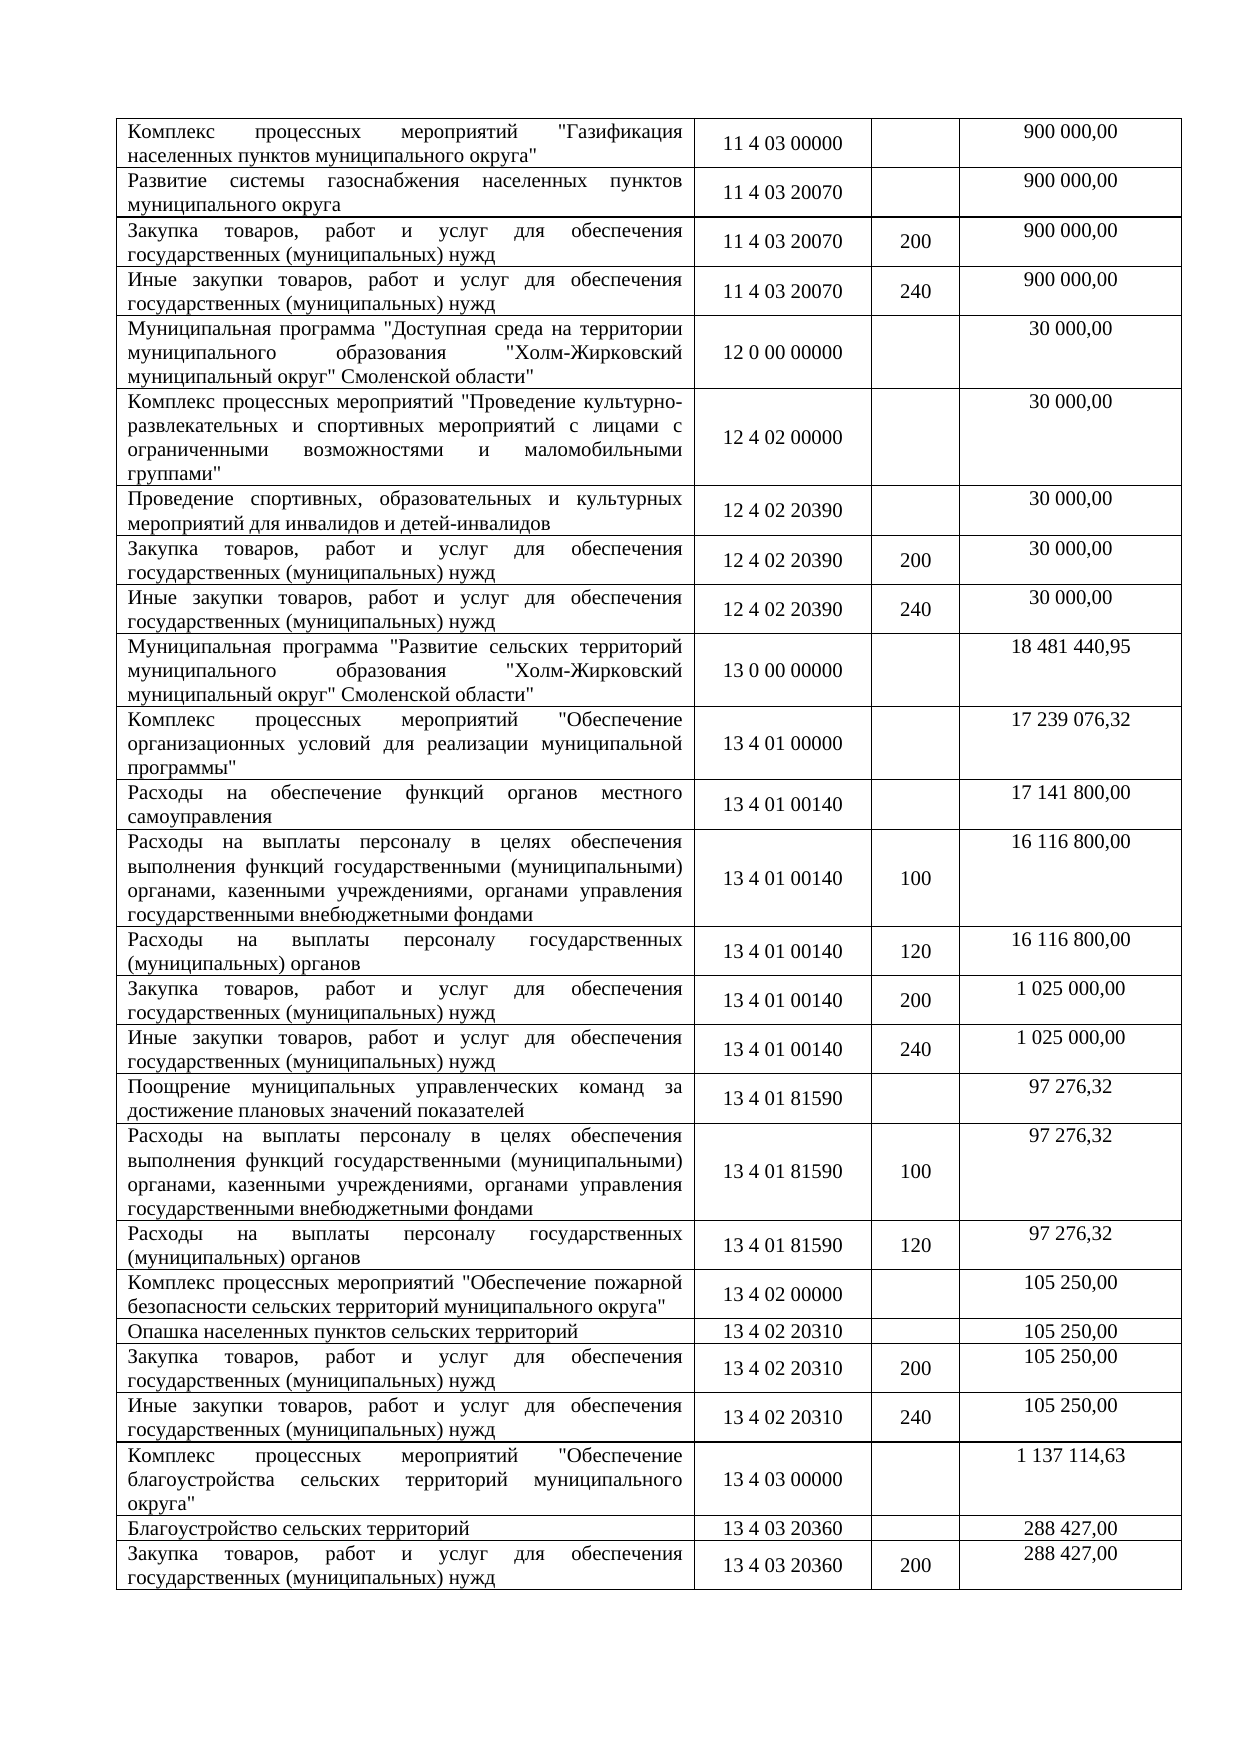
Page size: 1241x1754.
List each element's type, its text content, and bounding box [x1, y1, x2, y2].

table_cell 13 4 02 20310 [695, 1393, 871, 1441]
table_cell [872, 486, 959, 534]
table_cell 900 000,00 [960, 168, 1181, 216]
table_cell Закупка товаров, работ и услуг для обеспечения государственных (муниципальных) нужд [117, 976, 694, 1024]
table_cell Иные закупки товаров, работ и услуг для обеспечения государственных (муниципальных) нужд [117, 1393, 694, 1441]
table_cell 105 250,00 [960, 1319, 1181, 1343]
table_cell Опашка населенных пунктов сельских территорий [117, 1319, 694, 1343]
table_cell 120 [872, 1221, 959, 1269]
table_cell 13 4 02 00000 [695, 1270, 871, 1318]
table_cell 105 250,00 [960, 1393, 1181, 1441]
table_cell 12 4 02 20390 [695, 585, 871, 633]
table_cell [872, 1270, 959, 1318]
table_cell Расходы на выплаты персоналу в целях обеспечения выполнения функций государственными (муниципальными) органами, казенными учреждениями, органами управления государственными внебюджетными фондами [117, 830, 694, 926]
table_cell 11 4 03 20070 [695, 168, 871, 216]
table_cell 12 4 02 20390 [695, 536, 871, 584]
table_cell Расходы на обеспечение функций органов местного самоуправления [117, 780, 694, 828]
table_cell 13 4 01 81590 [695, 1124, 871, 1220]
table_cell 13 4 03 00000 [695, 1443, 871, 1515]
table_cell Комплекс процессных мероприятий "Проведение культурно-развлекательных и спортивных мероприятий с лицами с ограниченными возможностями и маломобильными группами" [117, 389, 694, 485]
table_cell 900 000,00 [960, 218, 1181, 266]
table_cell 13 4 01 00000 [695, 707, 871, 779]
table_cell 17 239 076,32 [960, 707, 1181, 779]
table_cell Комплекс процессных мероприятий "Обеспечение благоустройства сельских территорий муниципального округа" [117, 1443, 694, 1515]
table_cell 120 [872, 927, 959, 975]
table_cell Комплекс процессных мероприятий "Газификация населенных пунктов муниципального округа" [117, 119, 694, 167]
table_cell [872, 1443, 959, 1515]
table_cell 200 [872, 218, 959, 266]
table_cell 30 000,00 [960, 389, 1181, 485]
table_cell [872, 780, 959, 828]
table_cell [872, 316, 959, 388]
table_cell Комплекс процессных мероприятий "Обеспечение пожарной безопасности сельских территорий муниципального округа" [117, 1270, 694, 1318]
table_cell 30 000,00 [960, 316, 1181, 388]
table_cell 13 0 00 00000 [695, 634, 871, 706]
table_cell 200 [872, 1541, 959, 1589]
table_cell 200 [872, 976, 959, 1024]
table_cell 100 [872, 830, 959, 926]
table_cell 16 116 800,00 [960, 830, 1181, 926]
table_cell [872, 119, 959, 167]
table_cell [872, 634, 959, 706]
table_cell 240 [872, 585, 959, 633]
table_cell 13 4 02 20310 [695, 1319, 871, 1343]
table_cell 13 4 01 00140 [695, 780, 871, 828]
table_cell 18 481 440,95 [960, 634, 1181, 706]
table_cell 13 4 01 00140 [695, 830, 871, 926]
table_cell 97 276,32 [960, 1124, 1181, 1220]
table_cell 900 000,00 [960, 267, 1181, 315]
table_cell 288 427,00 [960, 1541, 1181, 1589]
table_cell 17 141 800,00 [960, 780, 1181, 828]
table_cell Поощрение муниципальных управленческих команд за достижение плановых значений показателей [117, 1074, 694, 1122]
table_cell 200 [872, 1344, 959, 1392]
table_cell 30 000,00 [960, 486, 1181, 534]
table_cell Расходы на выплаты персоналу государственных (муниципальных) органов [117, 927, 694, 975]
table_cell Иные закупки товаров, работ и услуг для обеспечения государственных (муниципальных) нужд [117, 267, 694, 315]
table_cell Закупка товаров, работ и услуг для обеспечения государственных (муниципальных) нужд [117, 218, 694, 266]
table_cell Муниципальная программа "Развитие сельских территорий муниципального образования "Холм-Жирковский муниципальный округ" Смоленской области" [117, 634, 694, 706]
table_cell 13 4 03 20360 [695, 1541, 871, 1589]
table_cell 11 4 03 00000 [695, 119, 871, 167]
table_cell 11 4 03 20070 [695, 218, 871, 266]
table_cell 13 4 02 20310 [695, 1344, 871, 1392]
table_cell [872, 1074, 959, 1122]
table_cell 288 427,00 [960, 1516, 1181, 1540]
table_cell 16 116 800,00 [960, 927, 1181, 975]
table_cell 240 [872, 1025, 959, 1073]
table_cell [872, 1516, 959, 1540]
table_cell [872, 707, 959, 779]
table_cell 105 250,00 [960, 1344, 1181, 1392]
table_cell 12 4 02 00000 [695, 389, 871, 485]
table_cell 12 4 02 20390 [695, 486, 871, 534]
table_cell Закупка товаров, работ и услуг для обеспечения государственных (муниципальных) нужд [117, 1344, 694, 1392]
table_cell [872, 168, 959, 216]
table_cell 13 4 01 00140 [695, 976, 871, 1024]
table_cell 13 4 01 81590 [695, 1074, 871, 1122]
table_cell 1 025 000,00 [960, 1025, 1181, 1073]
table_cell Развитие системы газоснабжения населенных пунктов муниципального округа [117, 168, 694, 216]
table_cell 13 4 01 00140 [695, 1025, 871, 1073]
table_cell Закупка товаров, работ и услуг для обеспечения государственных (муниципальных) нужд [117, 1541, 694, 1589]
table_cell 1 137 114,63 [960, 1443, 1181, 1515]
table_cell 30 000,00 [960, 536, 1181, 584]
table_cell Расходы на выплаты персоналу в целях обеспечения выполнения функций государственными (муниципальными) органами, казенными учреждениями, органами управления государственными внебюджетными фондами [117, 1124, 694, 1220]
table_cell Муниципальная программа "Доступная среда на территории муниципального образования "Холм-Жирковский муниципальный округ" Смоленской области" [117, 316, 694, 388]
table_cell [872, 1319, 959, 1343]
table_cell Комплекс процессных мероприятий "Обеспечение организационных условий для реализации муниципальной программы" [117, 707, 694, 779]
table_cell 240 [872, 267, 959, 315]
table_cell 105 250,00 [960, 1270, 1181, 1318]
table_cell [872, 389, 959, 485]
table_cell 12 0 00 00000 [695, 316, 871, 388]
table_cell 100 [872, 1124, 959, 1220]
table_cell 13 4 03 20360 [695, 1516, 871, 1540]
table_cell 240 [872, 1393, 959, 1441]
table_cell 97 276,32 [960, 1074, 1181, 1122]
table_cell Закупка товаров, работ и услуг для обеспечения государственных (муниципальных) нужд [117, 536, 694, 584]
table_cell Иные закупки товаров, работ и услуг для обеспечения государственных (муниципальных) нужд [117, 585, 694, 633]
table_cell 97 276,32 [960, 1221, 1181, 1269]
table_cell 900 000,00 [960, 119, 1181, 167]
table_cell Благоустройство сельских территорий [117, 1516, 694, 1540]
table_cell 13 4 01 00140 [695, 927, 871, 975]
table_cell 11 4 03 20070 [695, 267, 871, 315]
table_cell Иные закупки товаров, работ и услуг для обеспечения государственных (муниципальных) нужд [117, 1025, 694, 1073]
table_cell 1 025 000,00 [960, 976, 1181, 1024]
table_cell Расходы на выплаты персоналу государственных (муниципальных) органов [117, 1221, 694, 1269]
table_cell 30 000,00 [960, 585, 1181, 633]
table_cell 200 [872, 536, 959, 584]
table_cell Проведение спортивных, образовательных и культурных мероприятий для инвалидов и детей-инвалидов [117, 486, 694, 534]
table_cell 13 4 01 81590 [695, 1221, 871, 1269]
